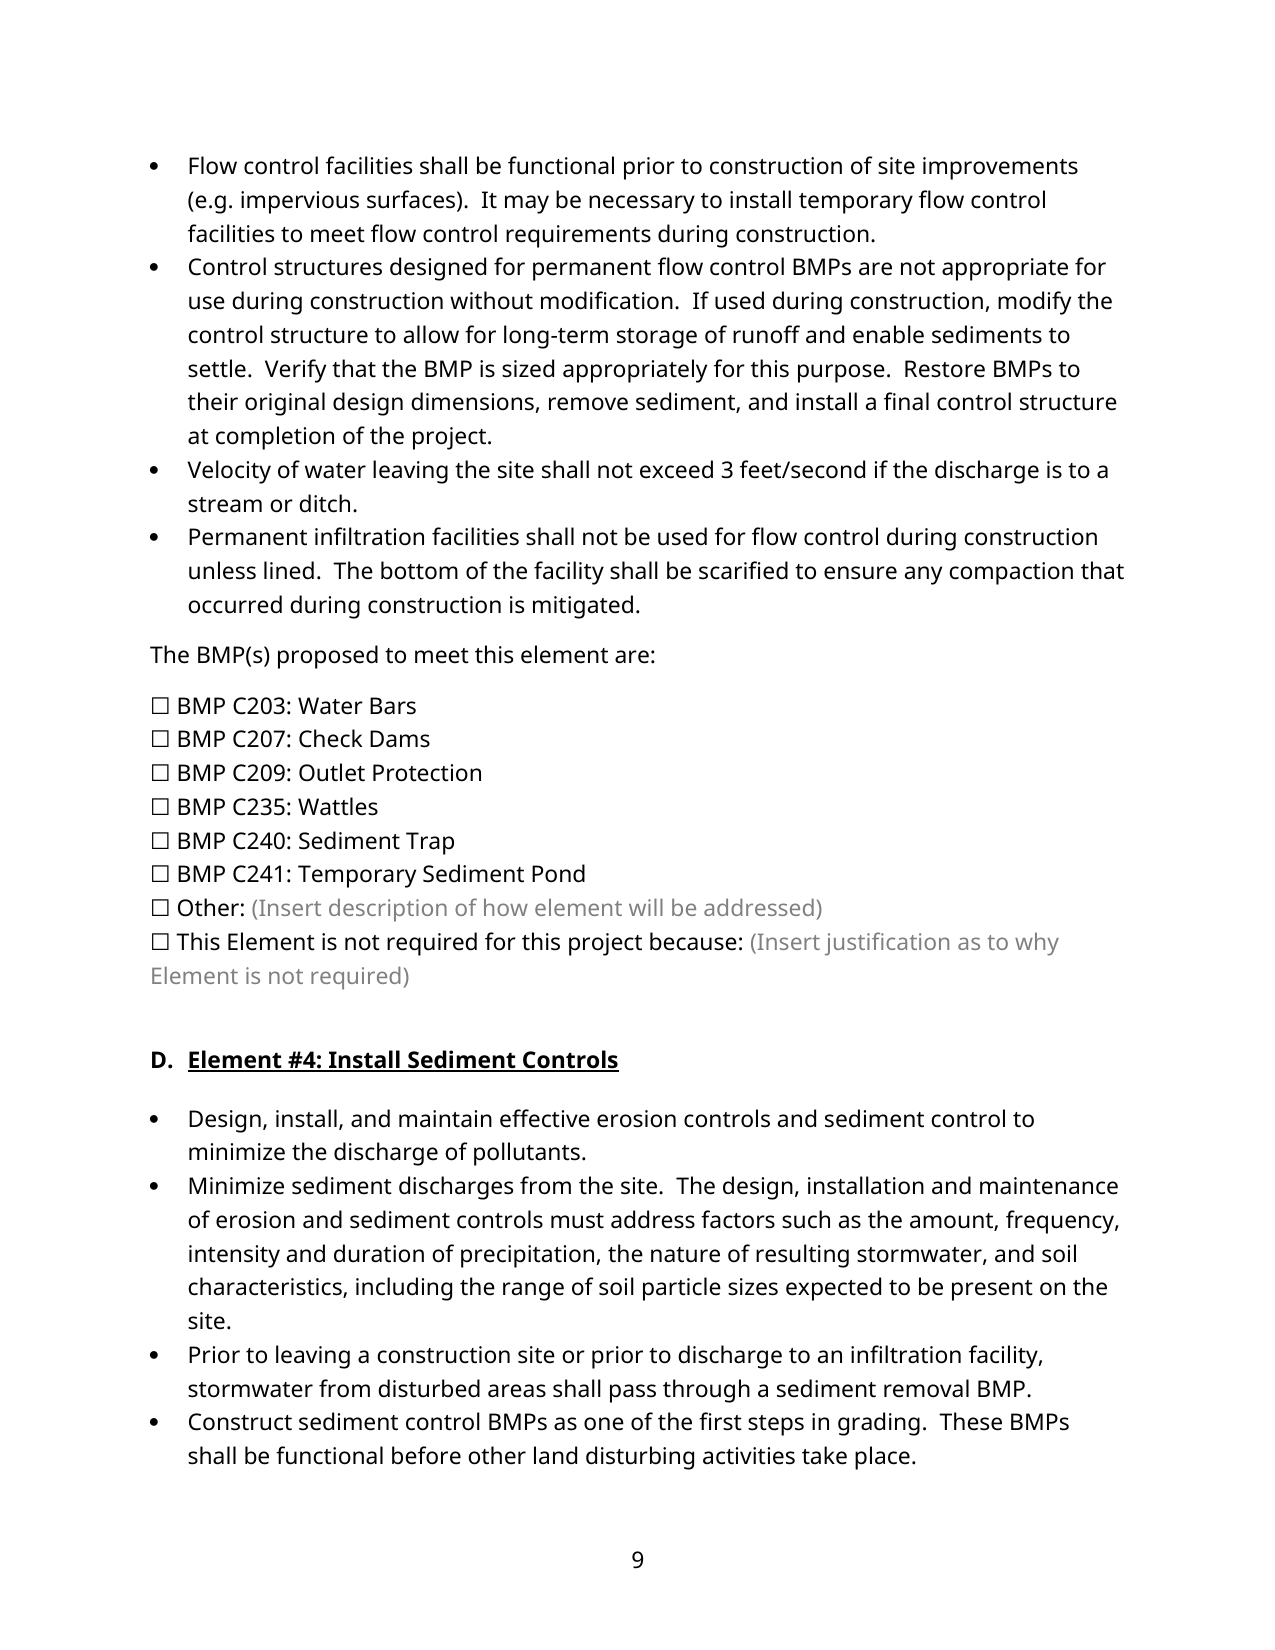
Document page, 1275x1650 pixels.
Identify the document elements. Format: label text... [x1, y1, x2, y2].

list Velocity of water leaving the site shall not exceed 3 feet/second if the discharge is to a stream or ditch. [150, 454, 1125, 519]
list Flow control facilities shall be functional prior to construction of site improvements (e.g. impervious surfaces). It may be necessary to install temporary flow control facilities to meet flow control requirements during construction. [150, 150, 1125, 249]
list Control structures designed for permanent flow control BMPs are not appropriate for use during construction without modification. If used during construction, modify the control structure to allow for long-term storage of runoff and enable sediments to settle. Verify that the BMP is sized appropriately for this purpose. Restore BMPs to their original design dimensions, remove sediment, and install a final control structure at completion of the project. [150, 251, 1125, 451]
text This Element is not required for this project because: [150, 926, 1125, 991]
list Construct sediment control BMPs as one of the first steps in grading. These BMPs shall be functional before other land disturbing activities take place. [150, 1406, 1125, 1471]
subtitle Element #4: Install Sediment Controls [150, 1044, 1125, 1075]
list Design, install, and maintain effective erosion controls and sediment control to minimize the discharge of pollutants. [150, 1102, 1125, 1167]
text BMP C203: Water Bars [150, 689, 1125, 721]
list Permanent infiltration facilities shall not be used for flow control during construction unless lined. The bottom of the facility shall be scarified to ensure any compaction that occurred during construction is mitigated. [150, 521, 1125, 620]
text The BMP(s) proposed to meet this element are: [150, 639, 1125, 670]
text BMP C241: Temporary Sediment Pond [150, 858, 1125, 889]
list Prior to leaving a construction site or prior to discharge to an infiltration facility, stormwater from disturbed areas shall pass through a sediment removal BMP. [150, 1339, 1125, 1404]
text BMP C240: Sediment Trap [150, 824, 1125, 856]
text BMP C207: Check Dams [150, 723, 1125, 754]
list Minimize sediment discharges from the site. The design, installation and maintenance of erosion and sediment controls must address factors such as the amount, frequency, intensity and duration of precipitation, the nature of resulting stormwater, and soil characteristics, including the range of soil particle sizes expected to be present on the site. [150, 1170, 1125, 1336]
text Other: [150, 892, 1125, 923]
text BMP C209: Outlet Protection [150, 757, 1125, 788]
text BMP C235: Wattles [150, 791, 1125, 822]
